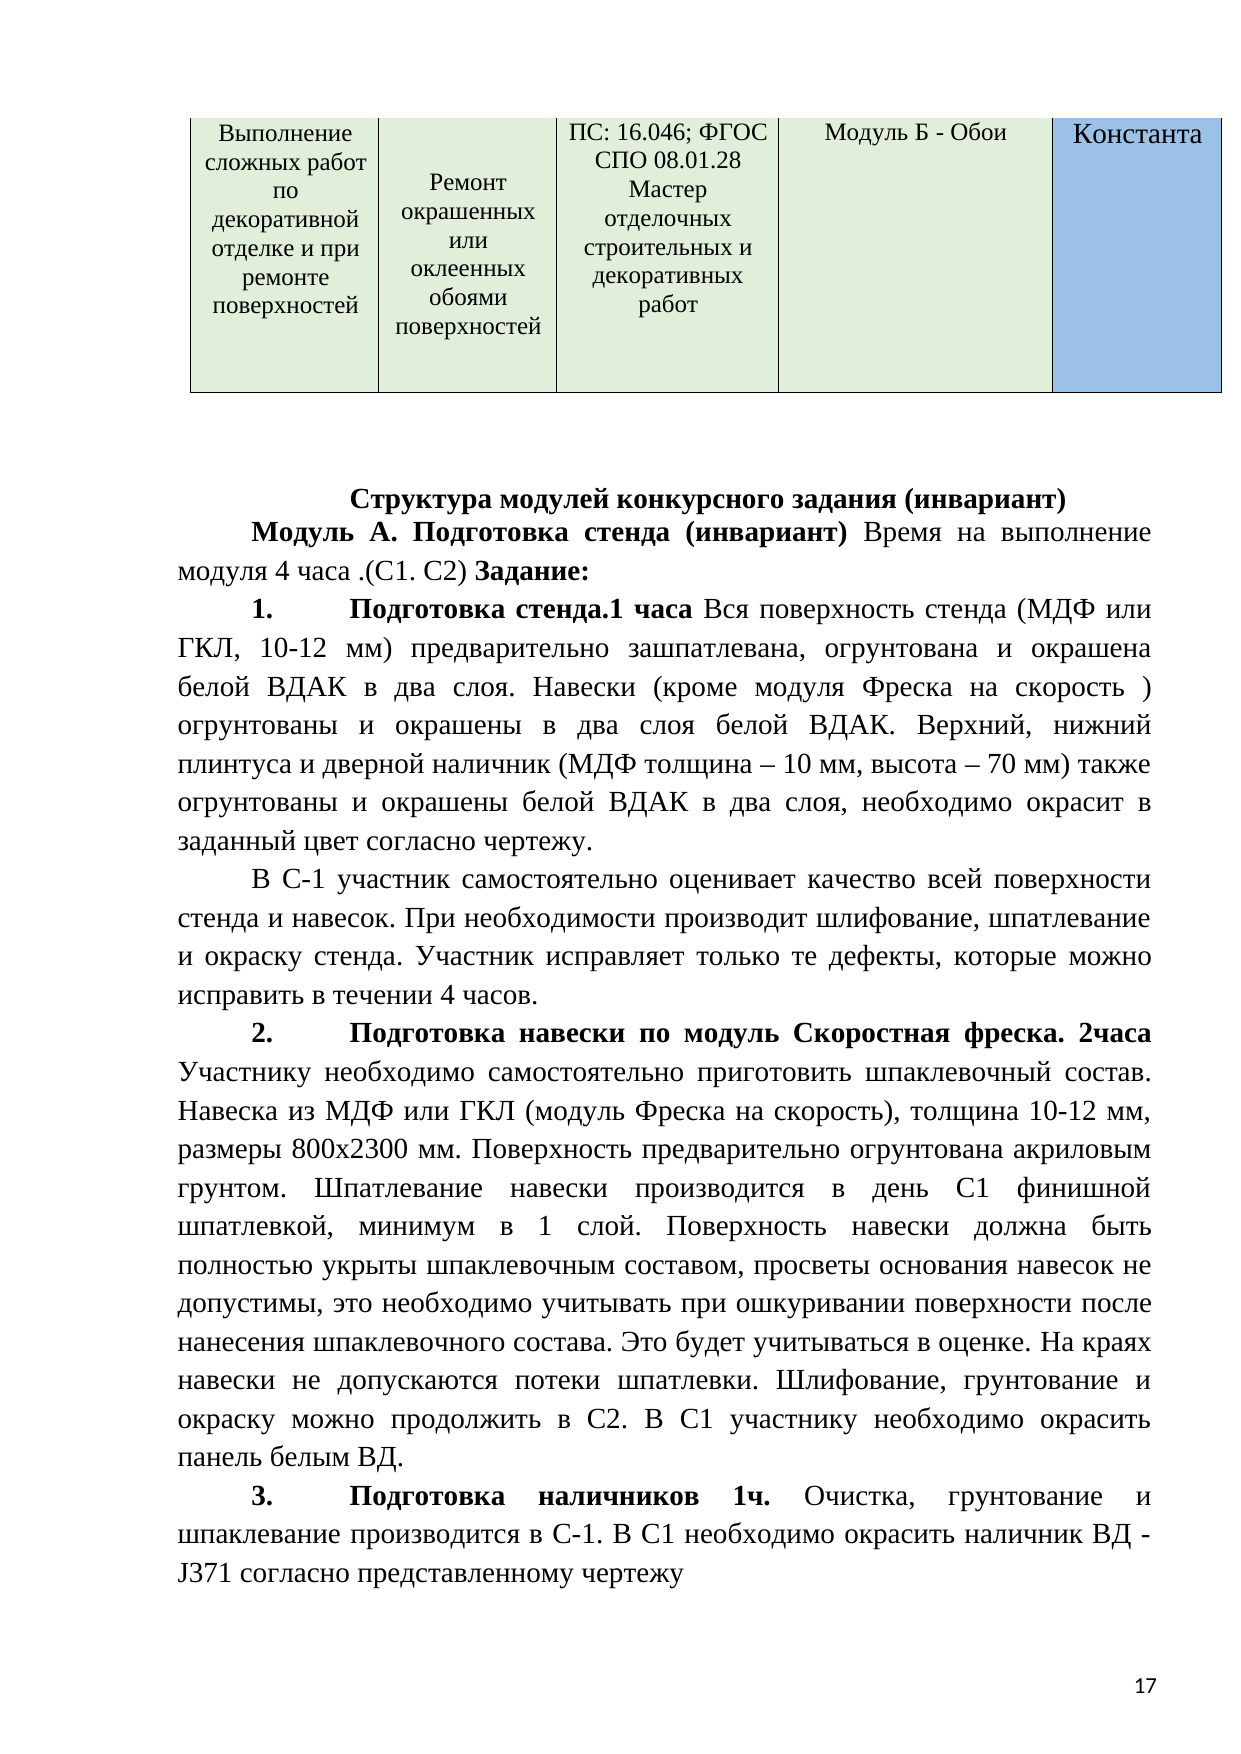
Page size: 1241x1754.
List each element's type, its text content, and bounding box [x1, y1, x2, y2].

subtitle Структура модулей конкурсного задания (инвариант) [276, 481, 1152, 514]
list Подготовка наличников 1ч. Очистка, грунтование и шпаклевание производится в С-1. В С1 необходимо окрасить наличник ВД - J371 согласно представленному чертежу [177, 1478, 1152, 1589]
table_header Константа [1053, 118, 1221, 392]
table_header ПС: 16.046; ФГОС СПО 08.01.28 Мастер отделочных строительных и декоративных работ [557, 118, 778, 392]
text В С-1 участник самостоятельно оценивает качество всей поверхности стенда и навесок. При необходимости производит шлифование, шпатлевание и окраску стенда. Участник исправляет только те дефекты, которые можно исправить в течении 4 часов. [177, 861, 1152, 1011]
list Подготовка стенда.1 часа Вся поверхность стенда (МДФ или ГКЛ, 10-12 мм) предварительно зашпатлевана, огрунтована и окрашена белой ВДАК в два слоя. Навески (кроме модуля Фреска на скорость ) огрунтованы и окрашены в два слоя белой ВДАК. Верхний, нижний плинтуса и дверной наличник (МДФ толщина – 10 мм, высота – 70 мм) также огрунтованы и окрашены белой ВДАК в два слоя, необходимо окрасит в заданный цвет согласно чертежу. [177, 592, 1152, 856]
text Модуль А. Подготовка стенда (инвариант) Время на выполнение модуля 4 часа .(С1. С2) Задание: [177, 514, 1152, 587]
table_header Ремонт окрашенных или оклеенных обоями поверхностей [379, 118, 556, 392]
list Подготовка навески по модуль Скоростная фреска. 2часа Участнику необходимо самостоятельно приготовить шпаклевочный состав. Навеска из МДФ или ГКЛ (модуль Фреска на скорость), толщина 10-12 мм, размеры 800х2300 мм. Поверхность предварительно огрунтована акриловым грунтом. Шпатлевание навески производится в день С1 финишной шпатлевкой, минимум в 1 слой. Поверхность навески должна быть полностью укрыты шпаклевочным составом, просветы основания навесок не допустимы, это необходимо учитывать при ошкуривании поверхности после нанесения шпаклевочного состава. Это будет учитываться в оценке. На краях навески не допускаются потеки шпатлевки. Шлифование, грунтование и окраску можно продолжить в С2. В С1 участнику необходимо окрасить панель белым ВД. [177, 1016, 1152, 1473]
table_header Модуль Б - Обои [779, 118, 1052, 392]
table_header Выполнение сложных работ по декоративной отделке и при ремонте поверхностей [191, 118, 378, 392]
